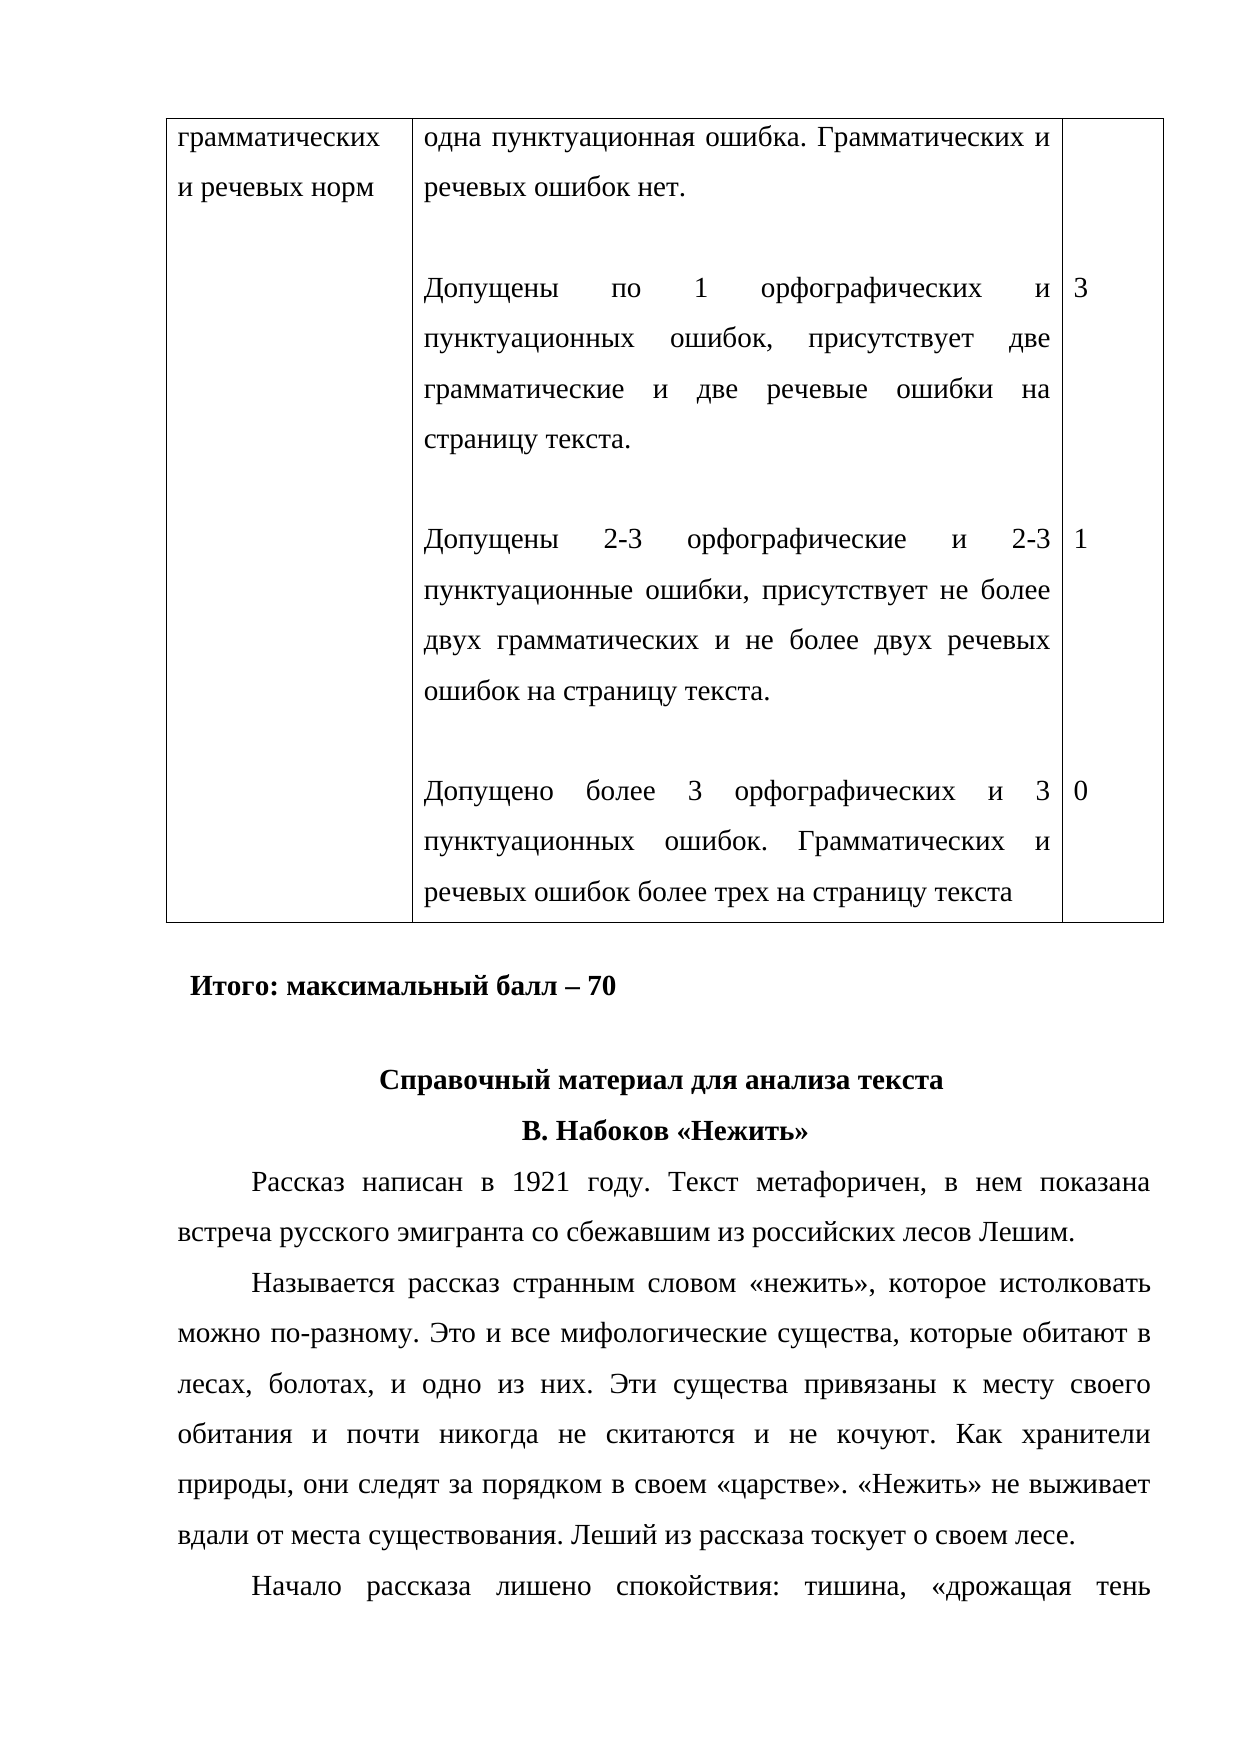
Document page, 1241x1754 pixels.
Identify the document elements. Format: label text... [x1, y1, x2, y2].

table_cell 5 3 1 0 [1063, 119, 1163, 922]
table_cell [413, 119, 1062, 922]
subtitle Итого: максимальный балл – 70 [190, 968, 1010, 1001]
text Называется рассказ странным словом «нежить», которое истолковать можно по-разному. Это и все мифологические существа, которые обитают в лесах, болотах, и одно из них. Эти существа привязаны к месту своего обитания и почти никогда не скитаются и не кочуют. Как хранители природы, они следят за порядком в своем «царстве». «Нежить» не выживает вдали от места существования. Леший из рассказа тоскует о своем лесе. [177, 1265, 1152, 1550]
text Справочный материал для анализа текста [177, 1062, 1146, 1095]
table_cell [167, 119, 412, 922]
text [177, 1568, 1152, 1601]
text В. Набоков «Нежить» [190, 1113, 1141, 1146]
text Рассказ написан в 1921 году. Текст метафоричен, в нем показана встреча русского эмигранта со сбежавшим из российских лесов Лешим. [177, 1164, 1152, 1248]
